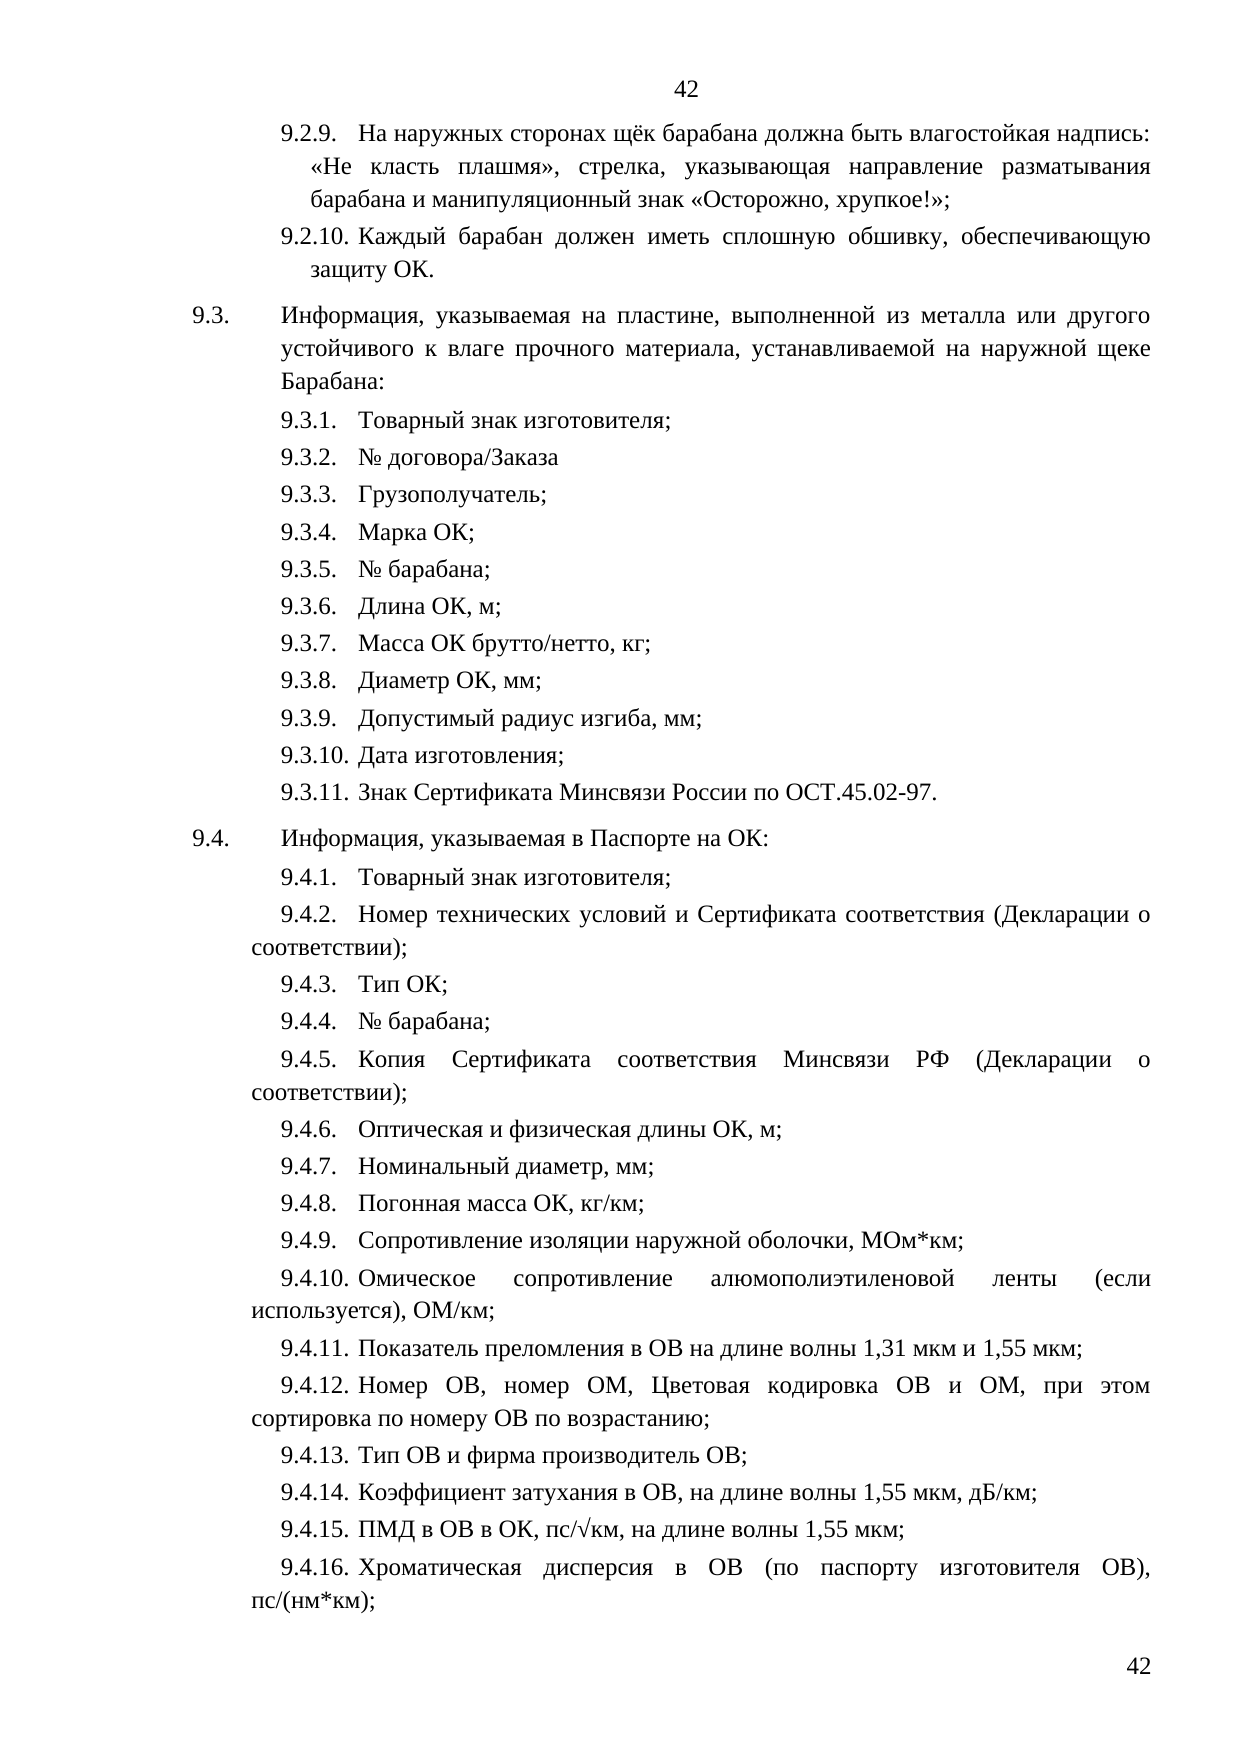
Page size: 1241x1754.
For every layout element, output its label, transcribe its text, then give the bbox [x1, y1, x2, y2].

list № барабана; [281, 554, 1152, 583]
list Допустимый радиус изгиба, мм; [281, 703, 1152, 731]
list Номинальный диаметр, мм; [251, 1151, 1152, 1180]
list Номер технических условий и Сертификата соответствия (Декларации о соответствии); [251, 899, 1152, 961]
list Оптическая и физическая длины ОК, м; [251, 1114, 1152, 1143]
list Номер ОВ, номер ОМ, Цветовая кодировка ОВ и ОМ, при этом сортировка по номеру ОВ по возрастанию; [251, 1370, 1152, 1432]
list Сопротивление изоляции наружной оболочки, МОм*км; [251, 1225, 1152, 1254]
list Хроматическая дисперсия в ОВ (по паспорту изготовителя ОВ), пс/(нм*км); [251, 1552, 1152, 1613]
list Информация, указываемая на пластине, выполненной из металла или другого устойчивого к влаге прочного материала, устанавливаемой на наружной щеке Барабана: [192, 300, 1152, 395]
list Коэффициент затухания в ОВ, на длине волны 1,55 мкм, дБ/км; [251, 1477, 1152, 1506]
list Марка ОК; [281, 517, 1152, 546]
list Товарный знак изготовителя; [251, 862, 1152, 891]
list Каждый барабан должен иметь сплошную обшивку, обеспечивающую защиту ОК. [281, 221, 1152, 283]
list Товарный знак изготовителя; [281, 405, 1152, 434]
list Копия Сертификата соответствия Минсвязи РФ (Декларации о соответствии); [251, 1044, 1152, 1105]
list Грузополучатель; [281, 479, 1152, 508]
list Информация, указываемая в Паспорте на ОК: [133, 823, 1152, 851]
list Длина ОК, м; [281, 591, 1152, 620]
list ПМД в ОВ в ОК, пс/√км, на длине волны 1,55 мкм; [251, 1514, 1152, 1543]
list Дата изготовления; [281, 740, 1152, 769]
list Показатель преломления в ОВ на длине волны 1,31 мкм и 1,55 мкм; [251, 1333, 1152, 1362]
list Знак Сертификата Минсвязи России по ОСТ.45.02-97. [281, 777, 1152, 806]
list Диаметр ОК, мм; [281, 666, 1152, 694]
list Омическое сопротивление алюмополиэтиленовой ленты (если используется), ОМ/км; [251, 1263, 1152, 1324]
list Тип ОВ и фирма производитель ОВ; [251, 1440, 1152, 1469]
list На наружных сторонах щёк барабана должна быть влагостойкая надпись: «Не класть плашмя», стрелка, указывающая направление разматывания барабана и манипуляционный знак «Осторожно, хрупкое!»; [281, 118, 1152, 213]
list Погонная масса ОК, кг/км; [251, 1188, 1152, 1217]
list № договора/Заказа [281, 442, 1152, 471]
list № барабана; [251, 1006, 1152, 1035]
list Масса ОК брутто/нетто, кг; [281, 628, 1152, 657]
list Тип ОК; [251, 969, 1152, 998]
